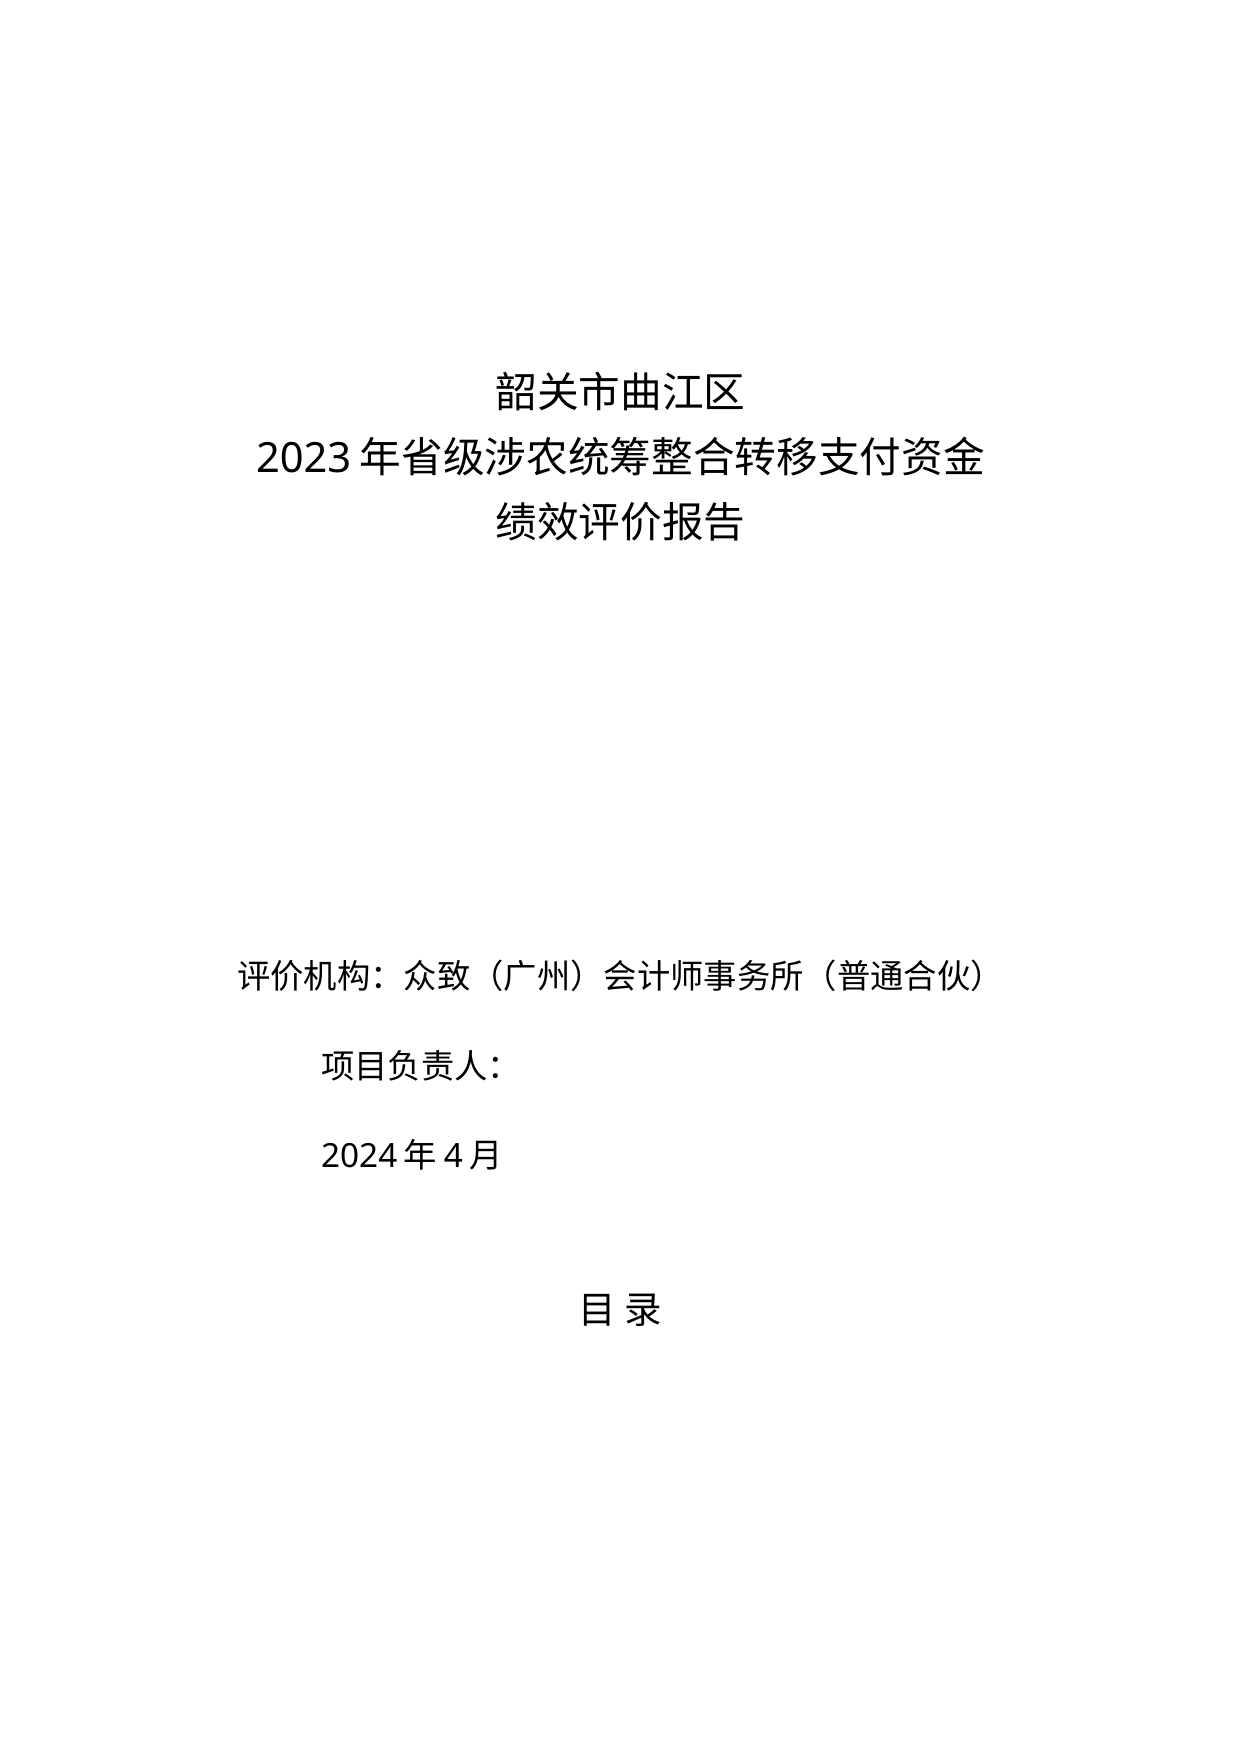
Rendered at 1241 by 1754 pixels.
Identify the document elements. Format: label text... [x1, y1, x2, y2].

text 项目负责人： [187, 1031, 1053, 1096]
text 韶关市曲江区 [187, 357, 1053, 422]
text 2024年4月 [187, 1120, 1053, 1185]
text 评价机构：众致（广州）会计师事务所（普通合伙） [187, 942, 1053, 1007]
text 2023年省级涉农统筹整合转移支付资金 [187, 422, 1053, 487]
text 绩效评价报告 [187, 487, 1053, 552]
